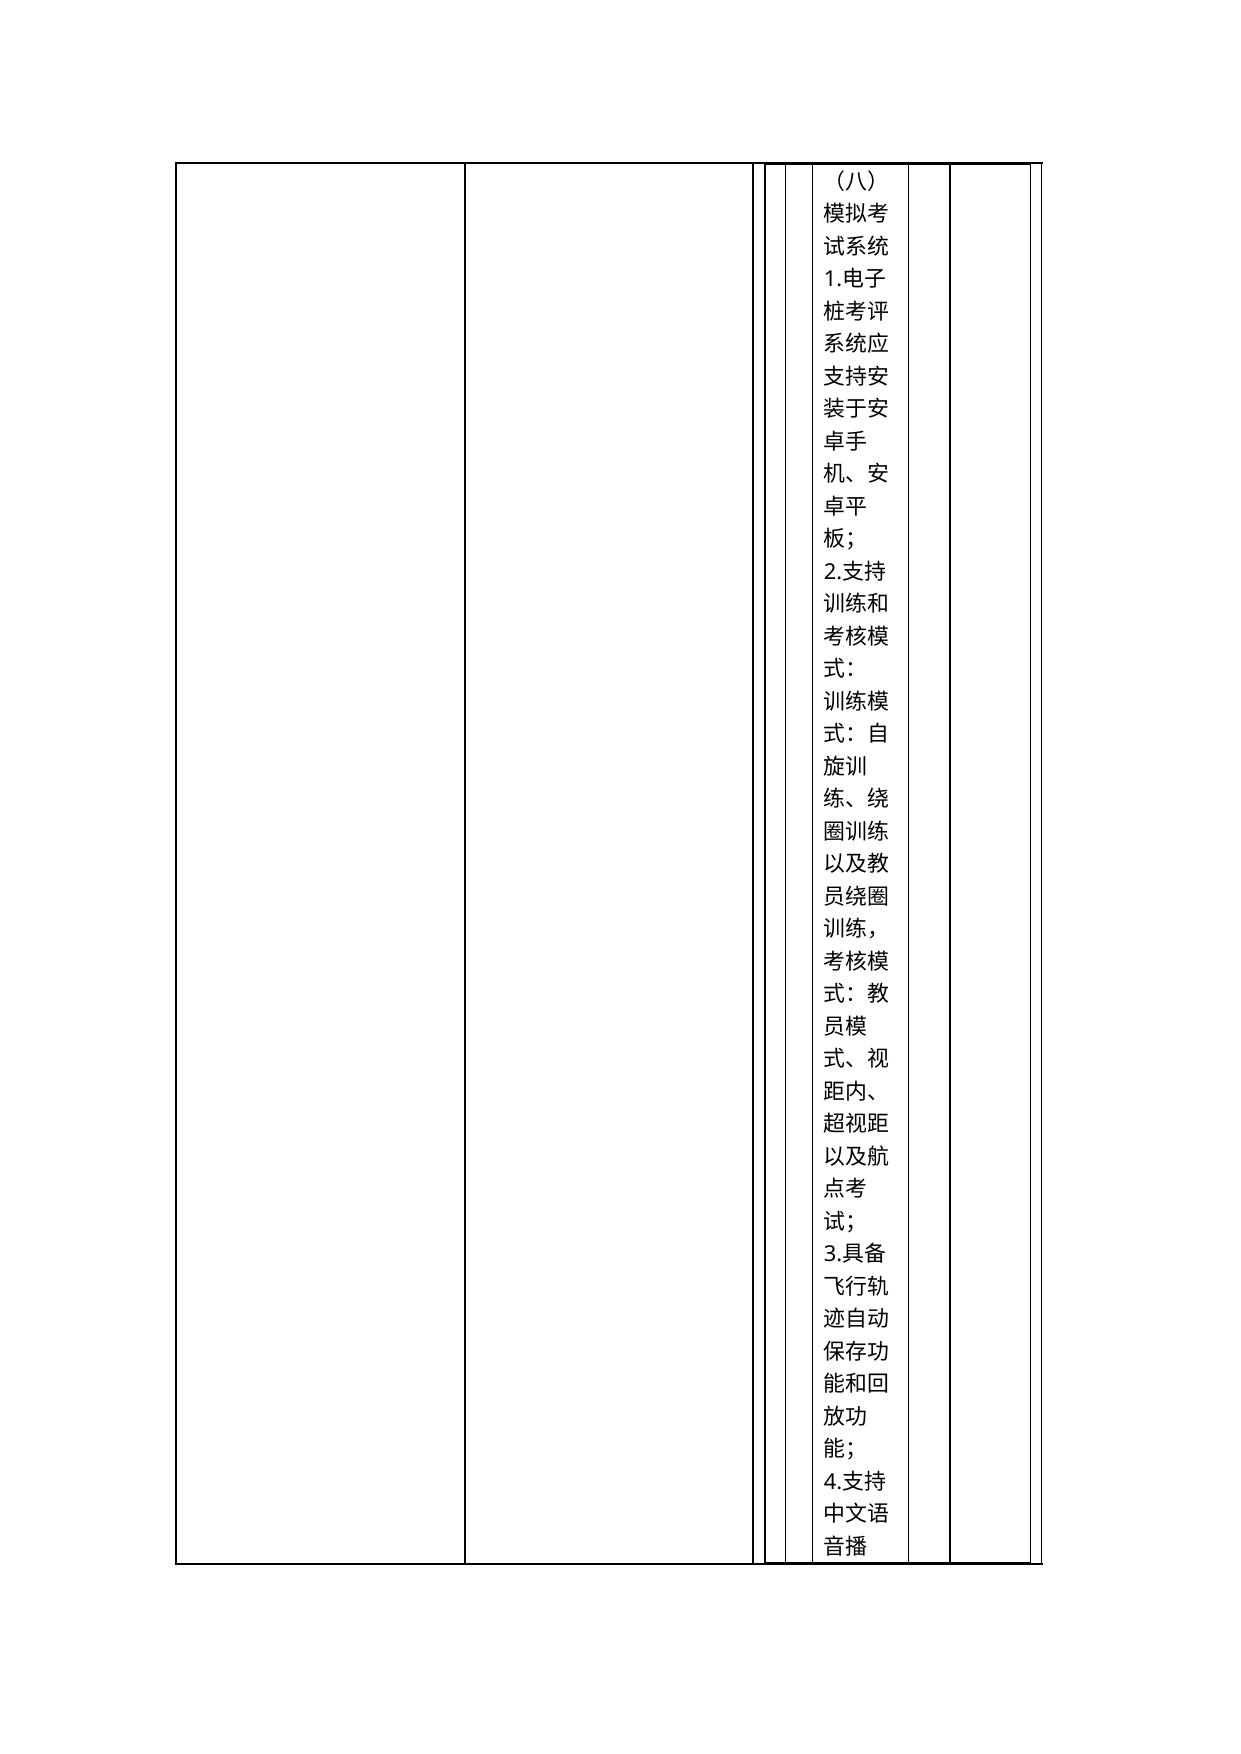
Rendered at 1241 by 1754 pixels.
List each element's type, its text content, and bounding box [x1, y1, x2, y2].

table_cell [754, 164, 764, 1563]
table_cell [786, 165, 812, 1562]
table_cell [951, 165, 1030, 1562]
table_cell 1 [177, 164, 464, 1563]
table_cell [909, 165, 949, 1562]
table_cell [766, 165, 785, 1562]
table_cell [1031, 164, 1041, 1563]
table_cell [466, 164, 752, 1563]
table_cell [813, 165, 908, 1562]
